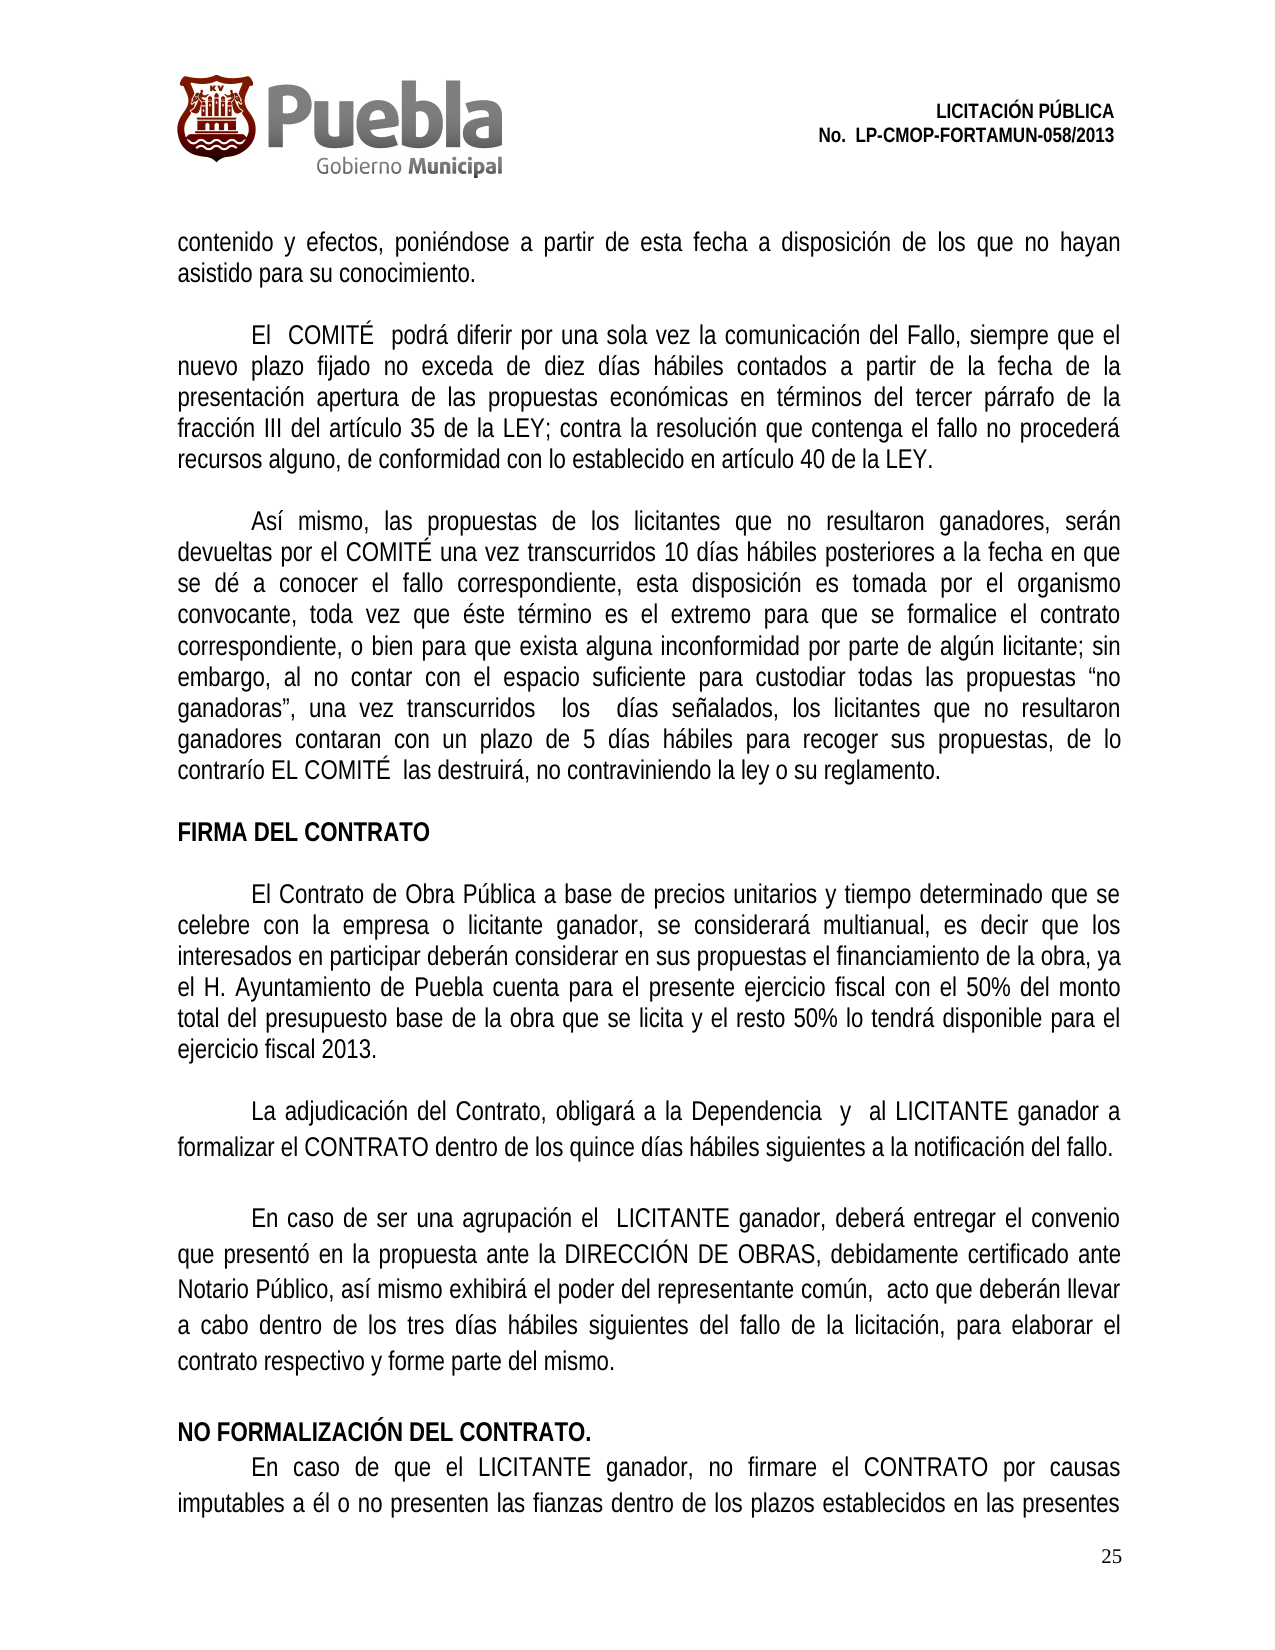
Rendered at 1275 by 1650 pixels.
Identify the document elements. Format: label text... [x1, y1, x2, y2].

text FIRMA DEL CONTRATO [177, 816, 1122, 847]
text En caso de ser una agrupación el LICITANTE ganador, deberá entregar el convenio que presentó en la propuesta ante la DIRECCIÓN DE OBRAS, debidamente certificado ante Notario Público, así mismo exhibirá el poder del representante común, acto que deberán llevar a cabo dentro de los tres días hábiles siguientes del fallo de la licitación, para elaborar el contrato respectivo y forme parte del mismo. [177, 1202, 1122, 1376]
text Así mismo, las propuestas de los licitantes que no resultaron ganadores, serán devueltas por el COMITÉ una vez transcurridos 10 días hábiles posteriores a la fecha en que se dé a conocer el fallo correspondiente, esta disposición es tomada por el organismo convocante, toda vez que éste término es el extremo para que se formalice el contrato correspondiente, o bien para que exista alguna inconformidad por parte de algún licitante; sin embargo, al no contar con el espacio suficiente para custodiar todas las propuestas “no ganadoras”, una vez transcurridos los días señalados, los licitantes que no resultaron ganadores contaran con un plazo de 5 días hábiles para recoger sus propuestas, de lo contrarío EL COMITÉ las destruirá, no contraviniendo la ley o su reglamento. [177, 506, 1122, 785]
text El Contrato de Obra Pública a base de precios unitarios y tiempo determinado que se celebre con la empresa o licitante ganador, se considerará multianual, es decir que los interesados en participar deberán considerar en sus propuestas el financiamiento de la obra, ya el H. Ayuntamiento de Puebla cuenta para el presente ejercicio fiscal con el 50% del monto total del presupuesto base de la obra que se licita y el resto 50% lo tendrá disponible para el ejercicio fiscal 2013. [177, 878, 1122, 1064]
text La adjudicación del Contrato, obligará a la Dependencia y al LICITANTE ganador a formalizar el CONTRATO dentro de los quince días hábiles siguientes a la notificación del fallo. [177, 1095, 1122, 1162]
text NO FORMALIZACIÓN DEL CONTRATO. [177, 1416, 1122, 1447]
text El COMITÉ podrá diferir por una sola vez la comunicación del Fallo, siempre que el nuevo plazo fijado no exceda de diez días hábiles contados a partir de la fecha de la presentación apertura de las propuestas económicas en términos del tercer párrafo de la fracción III del artículo 35 de la LEY; contra la resolución que contenga el fallo no procederá recursos alguno, de conformidad con lo establecido en artículo 40 de la LEY. [177, 319, 1122, 474]
picture [177, 75, 502, 178]
